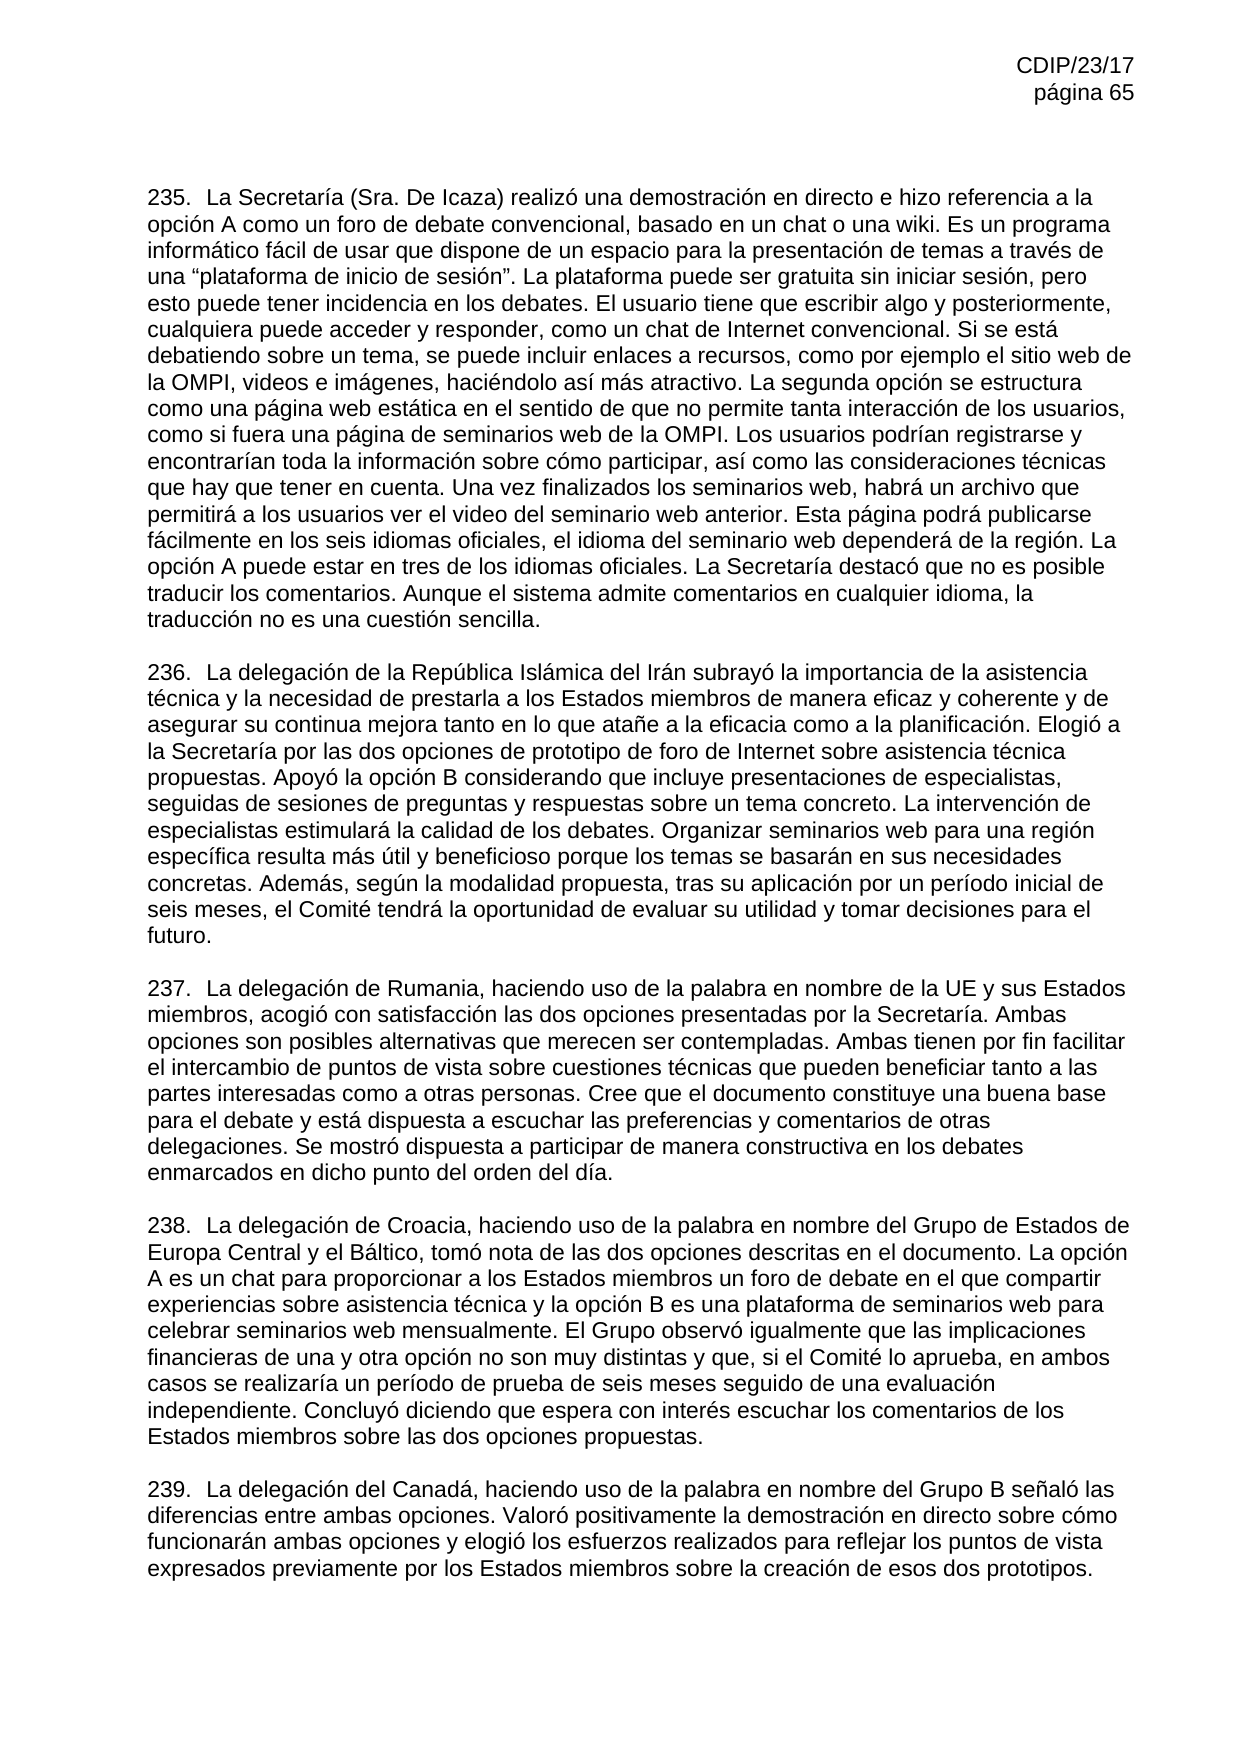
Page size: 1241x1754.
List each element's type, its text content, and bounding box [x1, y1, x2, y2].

list La Secretaría (Sra. De Icaza) realizó una demostración en directo e hizo referencia a la opción A como un foro de debate convencional, basado en un chat o una wiki. Es un programa informático fácil de usar que dispone de un espacio para la presentación de temas a través de una “plataforma de inicio de sesión”. La plataforma puede ser gratuita sin iniciar sesión, pero esto puede tener incidencia en los debates. El usuario tiene que escribir algo y posteriormente, cualquiera puede acceder y responder, como un chat de Internet convencional. Si se está debatiendo sobre un tema, se puede incluir enlaces a recursos, como por ejemplo el sitio web de la OMPI, videos e imágenes, haciéndolo así más atractivo. La segunda opción se estructura como una página web estática en el sentido de que no permite tanta interacción de los usuarios, como si fuera una página de seminarios web de la OMPI. Los usuarios podrían registrarse y encontrarían toda la información sobre cómo participar, así como las consideraciones técnicas que hay que tener en cuenta. Una vez finalizados los seminarios web, habrá un archivo que permitirá a los usuarios ver el video del seminario web anterior. Esta página podrá publicarse fácilmente en los seis idiomas oficiales, el idioma del seminario web dependerá de la región. La opción A puede estar en tres de los idiomas oficiales. La Secretaría destacó que no es posible traducir los comentarios. Aunque el sistema admite comentarios en cualquier idioma, la traducción no es una cuestión sencilla. [147, 184, 1134, 632]
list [147, 1476, 1134, 1581]
list La delegación de Croacia, haciendo uso de la palabra en nombre del Grupo de Estados de Europa Central y el Báltico, tomó nota de las dos opciones descritas en el documento. La opción A es un chat para proporcionar a los Estados miembros un foro de debate en el que compartir experiencias sobre asistencia técnica y la opción B es una plataforma de seminarios web para celebrar seminarios web mensualmente. El Grupo observó igualmente que las implicaciones financieras de una y otra opción no son muy distintas y que, si el Comité lo aprueba, en ambos casos se realizaría un período de prueba de seis meses seguido de una evaluación independiente. Concluyó diciendo que espera con interés escuchar los comentarios de los Estados miembros sobre las dos opciones propuestas. [147, 1212, 1134, 1449]
list La delegación de Rumania, haciendo uso de la palabra en nombre de la UE y sus Estados miembros, acogió con satisfacción las dos opciones presentadas por la Secretaría. Ambas opciones son posibles alternativas que merecen ser contempladas. Ambas tienen por fin facilitar el intercambio de puntos de vista sobre cuestiones técnicas que pueden beneficiar tanto a las partes interesadas como a otras personas. Cree que el documento constituye una buena base para el debate y está dispuesta a escuchar las preferencias y comentarios de otras delegaciones. Se mostró dispuesta a participar de manera constructiva en los debates enmarcados en dicho punto del orden del día. [147, 975, 1134, 1186]
list La delegación de la República Islámica del Irán subrayó la importancia de la asistencia técnica y la necesidad de prestarla a los Estados miembros de manera eficaz y coherente y de asegurar su continua mejora tanto en lo que atañe a la eficacia como a la planificación. Elogió a la Secretaría por las dos opciones de prototipo de foro de Internet sobre asistencia técnica propuestas. Apoyó la opción B considerando que incluye presentaciones de especialistas, seguidas de sesiones de preguntas y respuestas sobre un tema concreto. La intervención de especialistas estimulará la calidad de los debates. Organizar seminarios web para una región específica resulta más útil y beneficioso porque los temas se basarán en sus necesidades concretas. Además, según la modalidad propuesta, tras su aplicación por un período inicial de seis meses, el Comité tendrá la oportunidad de evaluar su utilidad y tomar decisiones para el futuro. [147, 659, 1134, 948]
